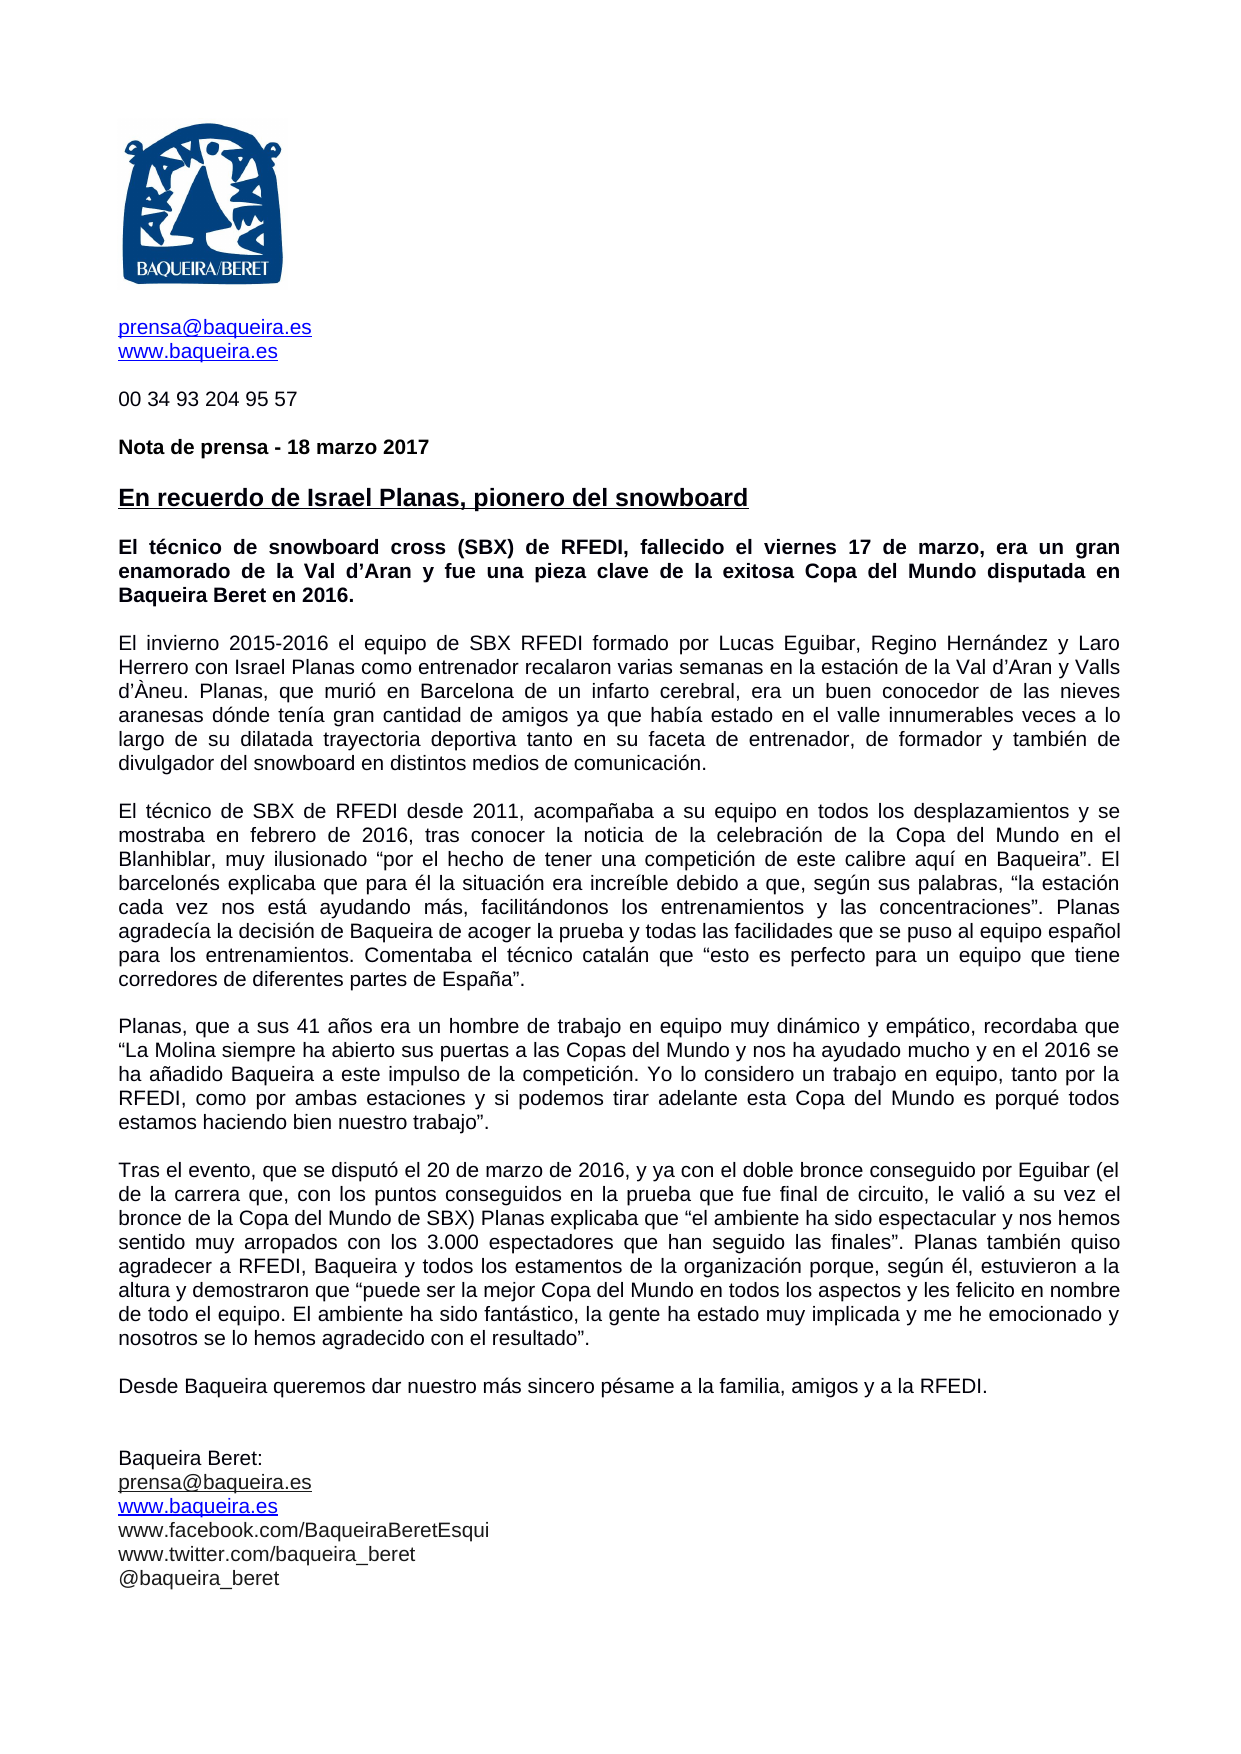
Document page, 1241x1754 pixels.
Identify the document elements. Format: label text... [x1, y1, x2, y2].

text 00 34 93 204 95 57 [118, 387, 1122, 411]
text Baqueira Beret: [118, 1446, 1122, 1469]
text www.twitter.com/baqueira_beret [118, 1541, 1122, 1565]
text www.facebook.com/BaqueiraBeretEsqui [118, 1517, 1122, 1541]
text prensa@baqueira.es [118, 1469, 1122, 1493]
text Tras el evento, que se disputó el 20 de marzo de 2016, y ya con el doble bronce conseguido por Eguibar (el de la carrera que, con los puntos conseguidos en la prueba que fue final de circuito, le valió a su vez el bronce de la Copa del Mundo de SBX) Planas explicaba que “el ambiente ha sido espectacular y nos hemos sentido muy arropados con los 3.000 espectadores que han seguido las finales”. Planas también quiso agradecer a RFEDI, Baqueira y todos los estamentos de la organización porque, según él, estuvieron a la altura y demostraron que “puede ser la mejor Copa del Mundo en todos los aspectos y les felicito en nombre de todo el equipo. El ambiente ha sido fantástico, la gente ha estado muy implicada y me he emocionado y nosotros se lo hemos agradecido con el resultado”. [118, 1158, 1122, 1350]
text Planas, que a sus 41 años era un hombre de trabajo en equipo muy dinámico y empático, recordaba que “La Molina siempre ha abierto sus puertas a las Copas del Mundo y nos ha ayudado mucho y en el 2016 se ha añadido Baqueira a este impulso de la competición. Yo lo considero un trabajo en equipo, tanto por la RFEDI, como por ambas estaciones y si podemos tirar adelante esta Copa del Mundo es porqué todos estamos haciendo bien nuestro trabajo”. [118, 1014, 1122, 1134]
text @baqueira_beret [118, 1565, 1122, 1589]
text Desde Baqueira queremos dar nuestro más sincero pésame a la familia, amigos y a la RFEDI. [118, 1374, 1122, 1398]
text El técnico de snowboard cross (SBX) de RFEDI, fallecido el viernes 17 de marzo, era un gran enamorado de la Val d’Aran y fue una pieza clave de la exitosa Copa del Mundo disputada en Baqueira Beret en 2016. [118, 535, 1122, 607]
text El invierno 2015-2016 el equipo de SBX RFEDI formado por Lucas Eguibar, Regino Hernández y Laro Herrero con Israel Planas como entrenador recalaron varias semanas en la estación de la Val d’Aran y Valls d’Àneu. Planas, que murió en Barcelona de un infarto cerebral, era un buen conocedor de las nieves aranesas dónde tenía gran cantidad de amigos ya que había estado en el valle innumerables veces a lo largo de su dilatada trayectoria deportiva tanto en su faceta de entrenador, de formador y también de divulgador del snowboard en distintos medios de comunicación. [118, 631, 1122, 775]
text prensa@baqueira.es [118, 315, 1122, 339]
text www.baqueira.es [118, 1493, 1122, 1517]
text www.baqueira.es [118, 339, 1122, 363]
text En recuerdo de Israel Planas, pionero del snowboard [118, 482, 1122, 511]
picture [117, 118, 288, 290]
text El técnico de SBX de RFEDI desde 2011, acompañaba a su equipo en todos los desplazamientos y se mostraba en febrero de 2016, tras conocer la noticia de la celebración de la Copa del Mundo en el Blanhiblar, muy ilusionado “por el hecho de tener una competición de este calibre aquí en Baqueira”. El barcelonés explicaba que para él la situación era increíble debido a que, según sus palabras, “la estación cada vez nos está ayudando más, facilitándonos los entrenamientos y las concentraciones”. Planas agradecía la decisión de Baqueira de acoger la prueba y todas las facilidades que se puso al equipo español para los entrenamientos. Comentaba el técnico catalán que “esto es perfecto para un equipo que tiene corredores de diferentes partes de España”. [118, 799, 1122, 990]
text Nota de prensa - 18 marzo 2017 [118, 434, 1122, 458]
